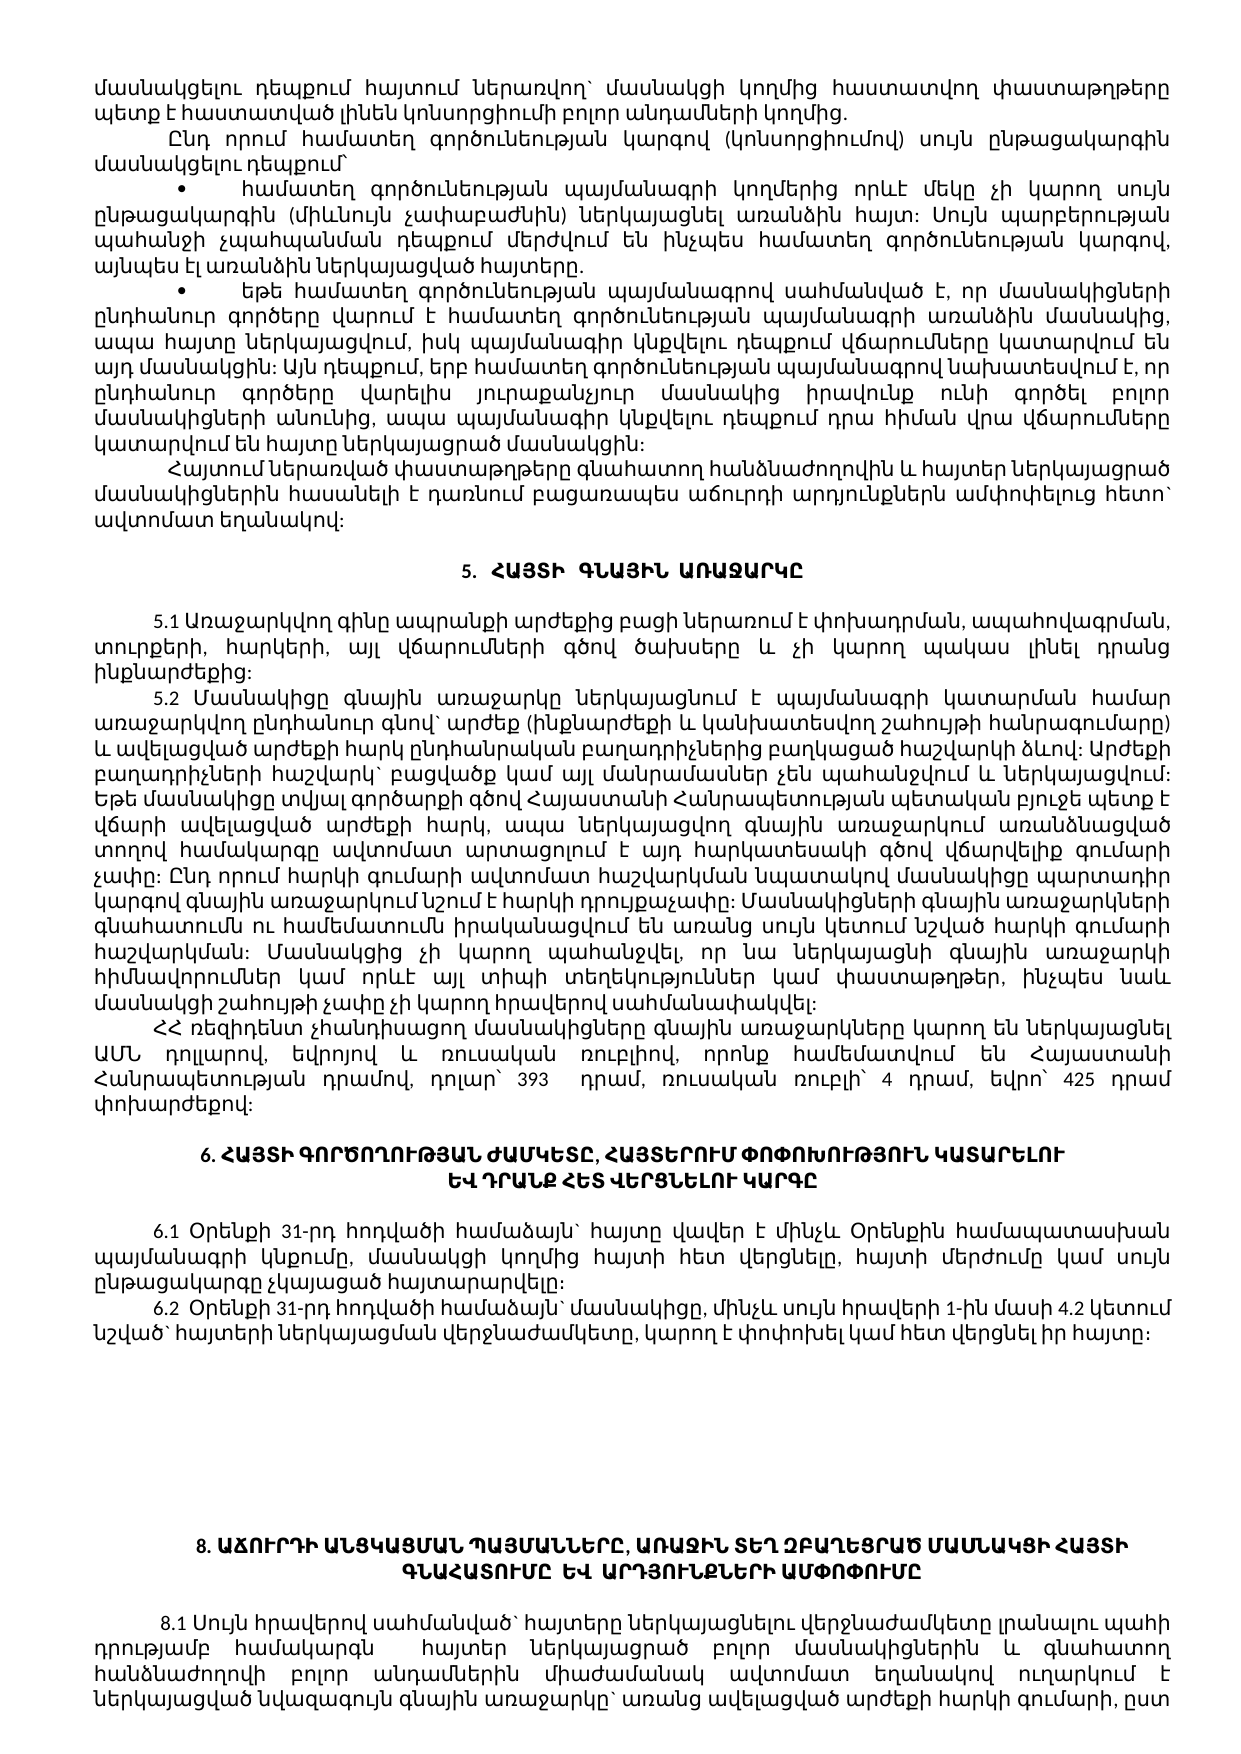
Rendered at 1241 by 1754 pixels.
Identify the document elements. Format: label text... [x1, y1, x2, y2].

text 5.1 Առաջարկվող գինը ապրանքի արժեքից բացի ներառում է փոխադրման, ապահովագրման, տուրքերի, հարկերի, այլ վճարումների գծով ծախսերը և չի կարող պակաս լինել դրանց ինքնարժեքից: [94, 609, 1171, 685]
text 6.2 Օրենքի 31-րդ հոդվածի համաձայն` մասնակիցը, մինչև սույն հրավերի 1-ին մասի 4.2 կետում նշված` հայտերի ներկայացման վերջնաժամկետը, կարող է փոփոխել կամ հետ վերցնել իր հայտը։ [94, 1295, 1171, 1346]
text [94, 75, 1171, 126]
text 5. ՀԱՅՏԻ ԳՆԱՅԻՆ ԱՌԱՋԱՐԿԸ [94, 558, 1171, 583]
text ԳՆԱՀԱՏՈՒՄԸ ԵՎ ԱՐԴՅՈՒՆՔՆԵՐԻ ԱՄՓՈՓՈՒՄԸ [94, 1559, 1171, 1584]
text ԵՎ ԴՐԱՆՔ ՀԵՏ ՎԵՐՑՆԵԼՈՒ ԿԱՐԳԸ [94, 1168, 1171, 1193]
list համատեղ գործունեության պայմանագրի կողմերից որևէ մեկը չի կարող սույն ընթացակարգին (միևնույն չափաբաժնին) ներկայացնել առանձին հայտ: Սույն պարբերության պահանջի չպահպանման դեպքում մերժվում են ինչպես համատեղ գործունեության կարգով, այնպես էլ առանձին ներկայացված հայտերը. [94, 177, 1171, 278]
text 6.1 Օրենքի 31-րդ հոդվածի համաձայն` հայտը վավեր է մինչև Օրենքին համապատասխան պայմանագրի կնքումը, մասնակցի կողմից հայտի հետ վերցնելը, հայտի մերժումը կամ սույն ընթացակարգը չկայացած հայտարարվելը։ [94, 1219, 1171, 1295]
text 5.2 Մասնակիցը գնային առաջարկը ներկայացնում է պայմանագրի կատարման համար առաջարկվող ընդհանուր գնով` արժեք (ինքնարժեքի և կանխատեսվող շահույթի հանրագումարը) և ավելացված արժեքի հարկ ընդհանրական բաղադրիչներից բաղկացած հաշվարկի ձևով: Արժեքի բաղադրիչների հաշվարկ` բացվածք կամ այլ մանրամասներ չեն պահանջվում և ներկայացվում: Եթե մասնակիցը տվյալ գործարքի գծով Հայաստանի Հանրապետության պետական բյուջե պետք է վճարի ավելացված արժեքի հարկ, ապա ներկայացվող գնային առաջարկում առանձնացված տողով համակարգը ավտոմատ արտացոլում է այդ հարկատեսակի գծով վճարվելիք գումարի չափը: Ընդ որում հարկի գումարի ավտոմատ հաշվարկման նպատակով մասնակիցը պարտադիր կարգով գնային առաջարկում նշում է հարկի դրույքաչափը: Մասնակիցների գնային առաջարկների գնահատումն ու համեմատումն իրականացվում են առանց սույն կետում նշված հարկի գումարի հաշվարկման: Մասնակցից չի կարող պահանջվել, որ նա ներկայացնի գնային առաջարկի հիմնավորումներ կամ որևէ այլ տիպի տեղեկություններ կամ փաստաթղթեր, ինչպես նաև մասնակցի շահույթի չափը չի կարող հրավերով սահմանափակվել: [94, 685, 1171, 1015]
text Ընդ որում համատեղ գործունեության կարգով (կոնսորցիումով) սույն ընթացակարգին մասնակցելու դեպքում՝ [94, 126, 1171, 177]
text 6. ՀԱՅՏԻ ԳՈՐԾՈՂՈՒԹՅԱՆ ԺԱՄԿԵՏԸ, ՀԱՅՏԵՐՈՒՄ ՓՈՓՈԽՈՒԹՅՈՒՆ ԿԱՏԱՐԵԼՈՒ [94, 1142, 1171, 1168]
text 8. ԱՃՈՒՐԴԻ ԱՆՑԿԱՑՄԱՆ ՊԱՅՄԱՆՆԵՐԸ, ԱՌԱՋԻՆ ՏԵՂ ԶԲԱՂԵՑՐԱԾ ՄԱՍՆԱԿՑԻ ՀԱՅՏԻ [94, 1534, 1171, 1559]
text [94, 1610, 1171, 1712]
text ՀՀ ռեզիդենտ չհանդիսացող մասնակիցները գնային առաջարկները կարող են ներկայացնել ԱՄՆ դոլլարով, եվրոյով և ռուսական ռուբլիով, որոնք համեմատվում են Հայաստանի Հանրապետության դրամով, դոլար՝ 393 դրամ, ռուսական ռուբլի՝ 4 դրամ, եվրո՝ 425 դրամ փոխարժեքով: [94, 1015, 1171, 1117]
list եթե համատեղ գործունեության պայմանագրով սահմանված է, որ մասնակիցների ընդհանուր գործերը վարում է համատեղ գործունեության պայմանագրի առանձին մասնակից, ապա հայտը ներկայացվում, իսկ պայմանագիր կնքվելու դեպքում վճարումները կատարվում են այդ մասնակցին: Այն դեպքում, երբ համատեղ գործունեության պայմանագրով նախատեսվում է, որ ընդհանուր գործերը վարելիս յուրաքանչյուր մասնակից իրավունք ունի գործել բոլոր մասնակիցների անունից, ապա պայմանագիր կնքվելու դեպքում դրա հիման վրա վճարումները կատարվում են հայտը ներկայացրած մասնակցին: [94, 278, 1171, 456]
text Հայտում ներառված փաստաթղթերը գնահատող հանձնաժողովին և հայտեր ներկայացրած մասնակիցներին հասանելի է դառնում բացառապես աճուրդի արդյունքներն ամփոփելուց հետո` ավտոմատ եղանակով: [94, 456, 1171, 532]
